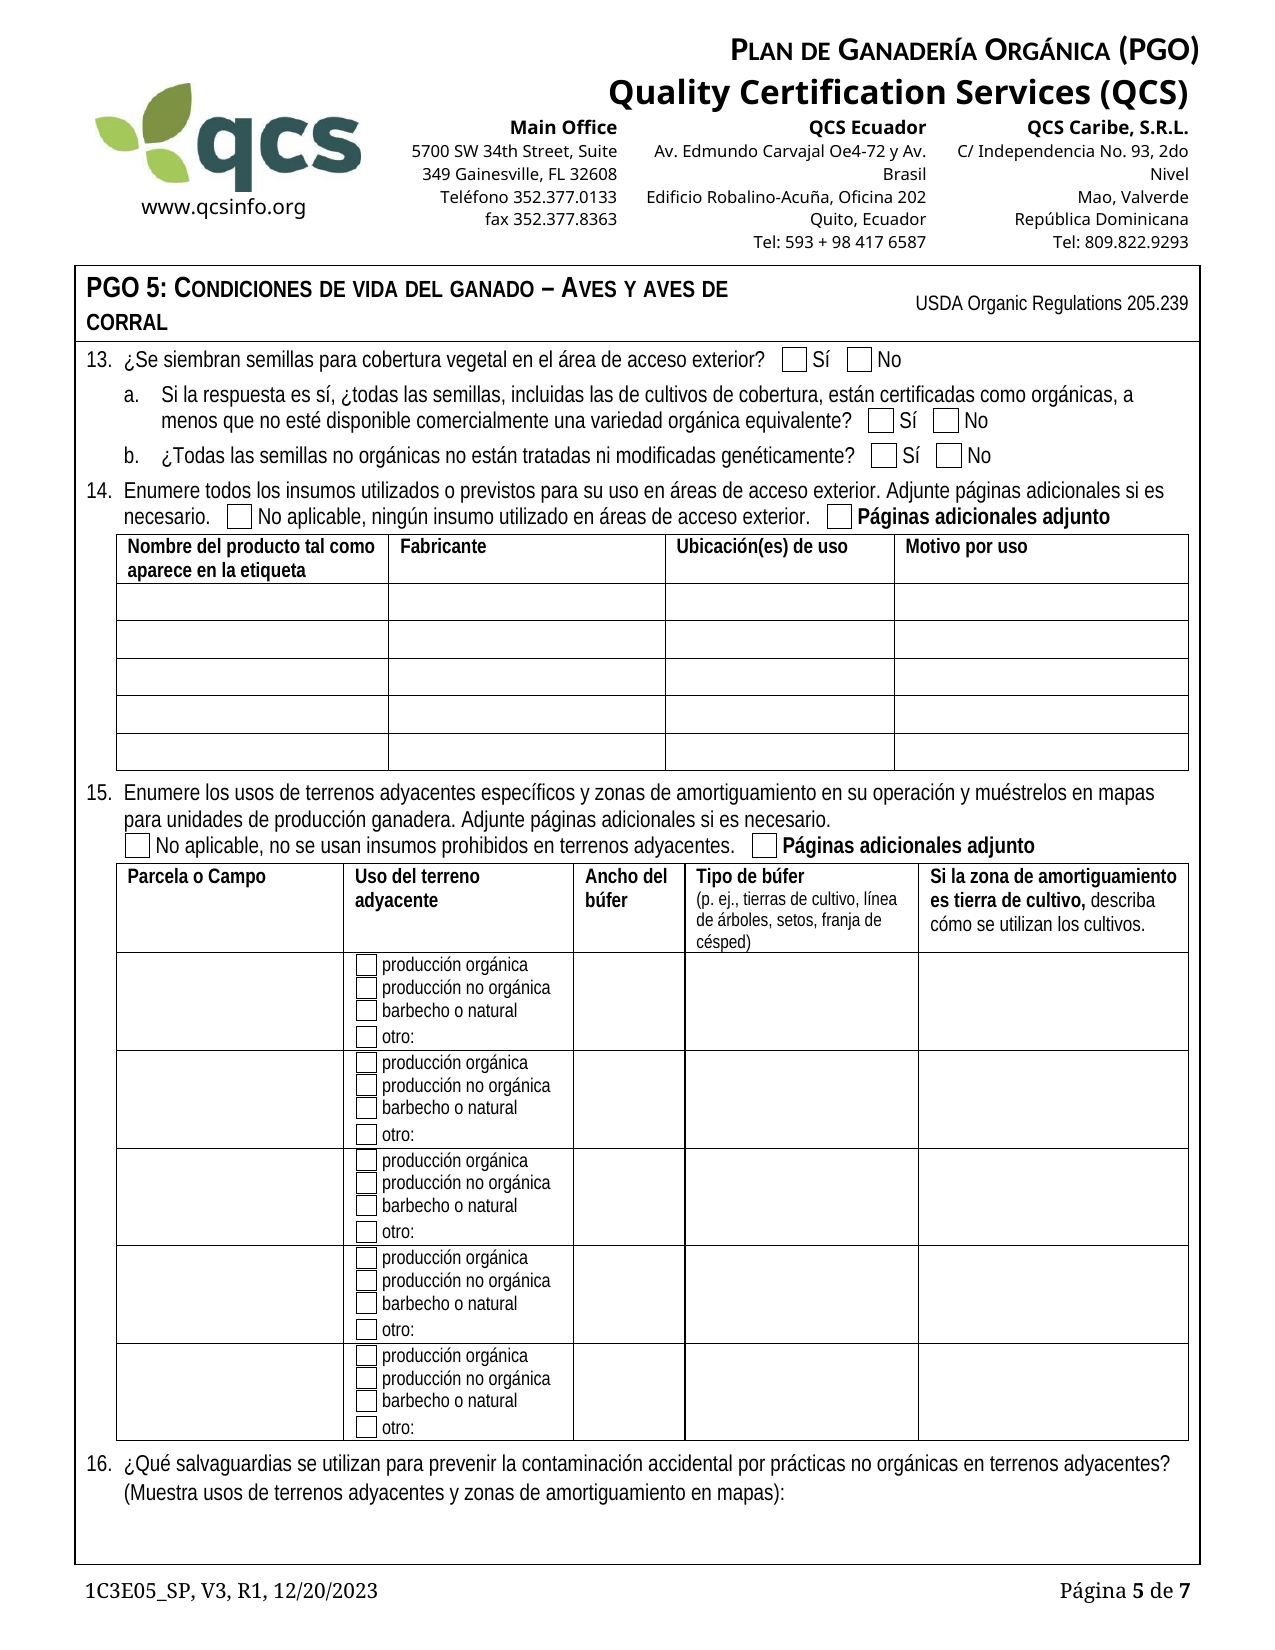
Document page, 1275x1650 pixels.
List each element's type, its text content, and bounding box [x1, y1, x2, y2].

picture [95, 83, 361, 192]
table_cell ¿Se siembran semillas para cobertura vegetal en el área de acceso exterior? Sí No Si la respuesta es sí, ¿todas las semillas, incluidas las de cultivos de cobertura, están certificadas como orgánicas, a menos que no esté disponible comercialmente una variedad orgánica equivalente? Sí No ¿Todas las semillas no orgánicas no están tratadas ni modificadas genéticamente? Sí No Enumere todos los insumos utilizados o previstos para su uso en áreas de acceso exterior. Adjunte páginas adicionales si es necesario. No aplicable, ningún insumo utilizado en áreas de acceso exterior. Páginas adicionales adjunto Enumere los usos de terrenos adyacentes específicos y zonas de amortiguamiento en su operación y muéstrelos en mapas para unidades de producción ganadera. Adjunte páginas adicionales si es necesario. No aplicable, no se usan insumos prohibidos en terrenos adyacentes. Páginas adicionales adjunto ¿Qué salvaguardias se utilizan para prevenir la contaminación accidental por prácticas no orgánicas en terrenos adyacentes? (Muestra usos de terrenos adyacentes y zonas de amortiguamiento en mapas): [76, 342, 1199, 1564]
table_header PGO 5: Condiciones de vida del ganado – Aves y aves de corral [76, 266, 817, 341]
table_header USDA Organic Regulations 205.239 [817, 266, 1199, 341]
